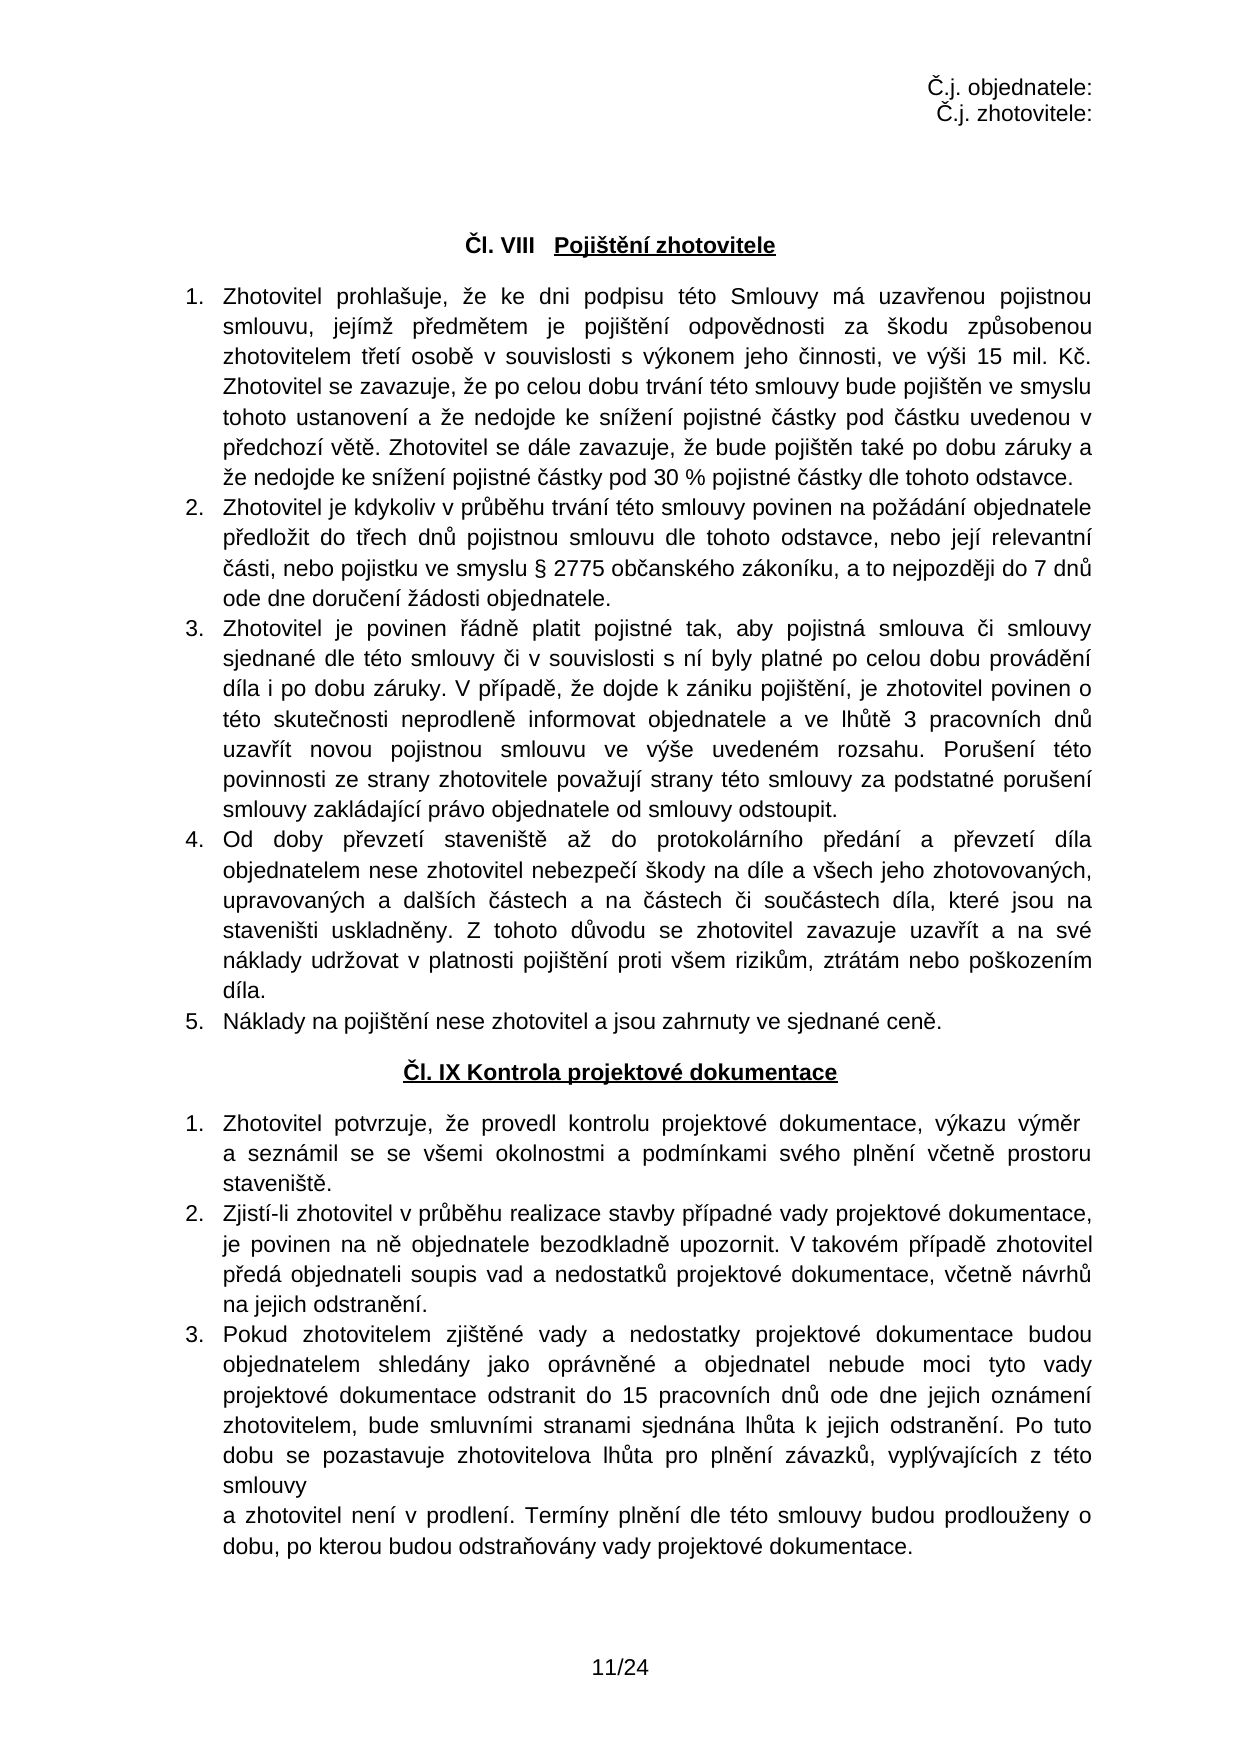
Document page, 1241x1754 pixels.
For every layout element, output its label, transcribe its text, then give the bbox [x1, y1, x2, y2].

list Zjistí-li zhotovitel v průběhu realizace stavby případné vady projektové dokumentace, je povinen na ně objednatele bezodkladně upozornit. V takovém případě zhotovitel předá objednateli soupis vad a nedostatků projektové dokumentace, včetně návrhů na jejich odstranění. [185, 1200, 1093, 1317]
list Náklady na pojištění nese zhotovitel a jsou zahrnuty ve sjednané ceně. [185, 1008, 1093, 1034]
text Čl. IX Kontrola projektové dokumentace [148, 1059, 1093, 1085]
list Zhotovitel prohlašuje, že ke dni podpisu této Smlouvy má uzavřenou pojistnou smlouvu, jejímž předmětem je pojištění odpovědnosti za škodu způsobenou zhotovitelem třetí osobě v souvislosti s výkonem jeho činnosti, ve výši 15 mil. Kč. Zhotovitel se zavazuje, že po celou dobu trvání této smlouvy bude pojištěn ve smyslu tohoto ustanovení a že nedojde ke snížení pojistné částky pod částku uvedenou v předchozí větě. Zhotovitel se dále zavazuje, že bude pojištěn také po dobu záruky a že nedojde ke snížení pojistné částky pod 30 % pojistné částky dle tohoto odstavce. [185, 283, 1093, 490]
list Od doby převzetí staveniště až do protokolárního předání a převzetí díla objednatelem nese zhotovitel nebezpečí škody na díle a všech jeho zhotovovaných, upravovaných a dalších částech a na částech či součástech díla, které jsou na staveništi uskladněny. Z tohoto důvodu se zhotovitel zavazuje uzavřít a na své náklady udržovat v platnosti pojištění proti všem rizikům, ztrátám nebo poškozením díla. [185, 826, 1093, 1004]
text Čl. VIII Pojištění zhotovitele [148, 232, 1093, 258]
list Pokud zhotovitelem zjištěné vady a nedostatky projektové dokumentace budou objednatelem shledány jako oprávněné a objednatel nebude moci tyto vady projektové dokumentace odstranit do 15 pracovních dnů ode dne jejich oznámení zhotovitelem, bude smluvními stranami sjednána lhůta k jejich odstranění. Po tuto dobu se pozastavuje zhotovitelova lhůta pro plnění závazků, vyplývajících z této smlouvy a zhotovitel není v prodlení. Termíny plnění dle této smlouvy budou prodlouženy o dobu, po kterou budou odstraňovány vady projektové dokumentace. [185, 1321, 1093, 1559]
list Zhotovitel je povinen řádně platit pojistné tak, aby pojistná smlouva či smlouvy sjednané dle této smlouvy či v souvislosti s ní byly platné po celou dobu provádění díla i po dobu záruky. V případě, že dojde k zániku pojištění, je zhotovitel povinen o této skutečnosti neprodleně informovat objednatele a ve lhůtě 3 pracovních dnů uzavřít novou pojistnou smlouvu ve výše uvedeném rozsahu. Porušení této povinnosti ze strany zhotovitele považují strany této smlouvy za podstatné porušení smlouvy zakládající právo objednatele od smlouvy odstoupit. [185, 615, 1093, 823]
list Zhotovitel potvrzuje, že provedl kontrolu projektové dokumentace, výkazu výměr a seznámil se se všemi okolnostmi a podmínkami svého plnění včetně prostoru staveniště. [185, 1110, 1093, 1197]
list Zhotovitel je kdykoliv v průběhu trvání této smlouvy povinen na požádání objednatele předložit do třech dnů pojistnou smlouvu dle tohoto odstavce, nebo její relevantní části, nebo pojistku ve smyslu § 2775 občanského zákoníku, a to nejpozději do 7 dnů ode dne doručení žádosti objednatele. [185, 494, 1093, 611]
